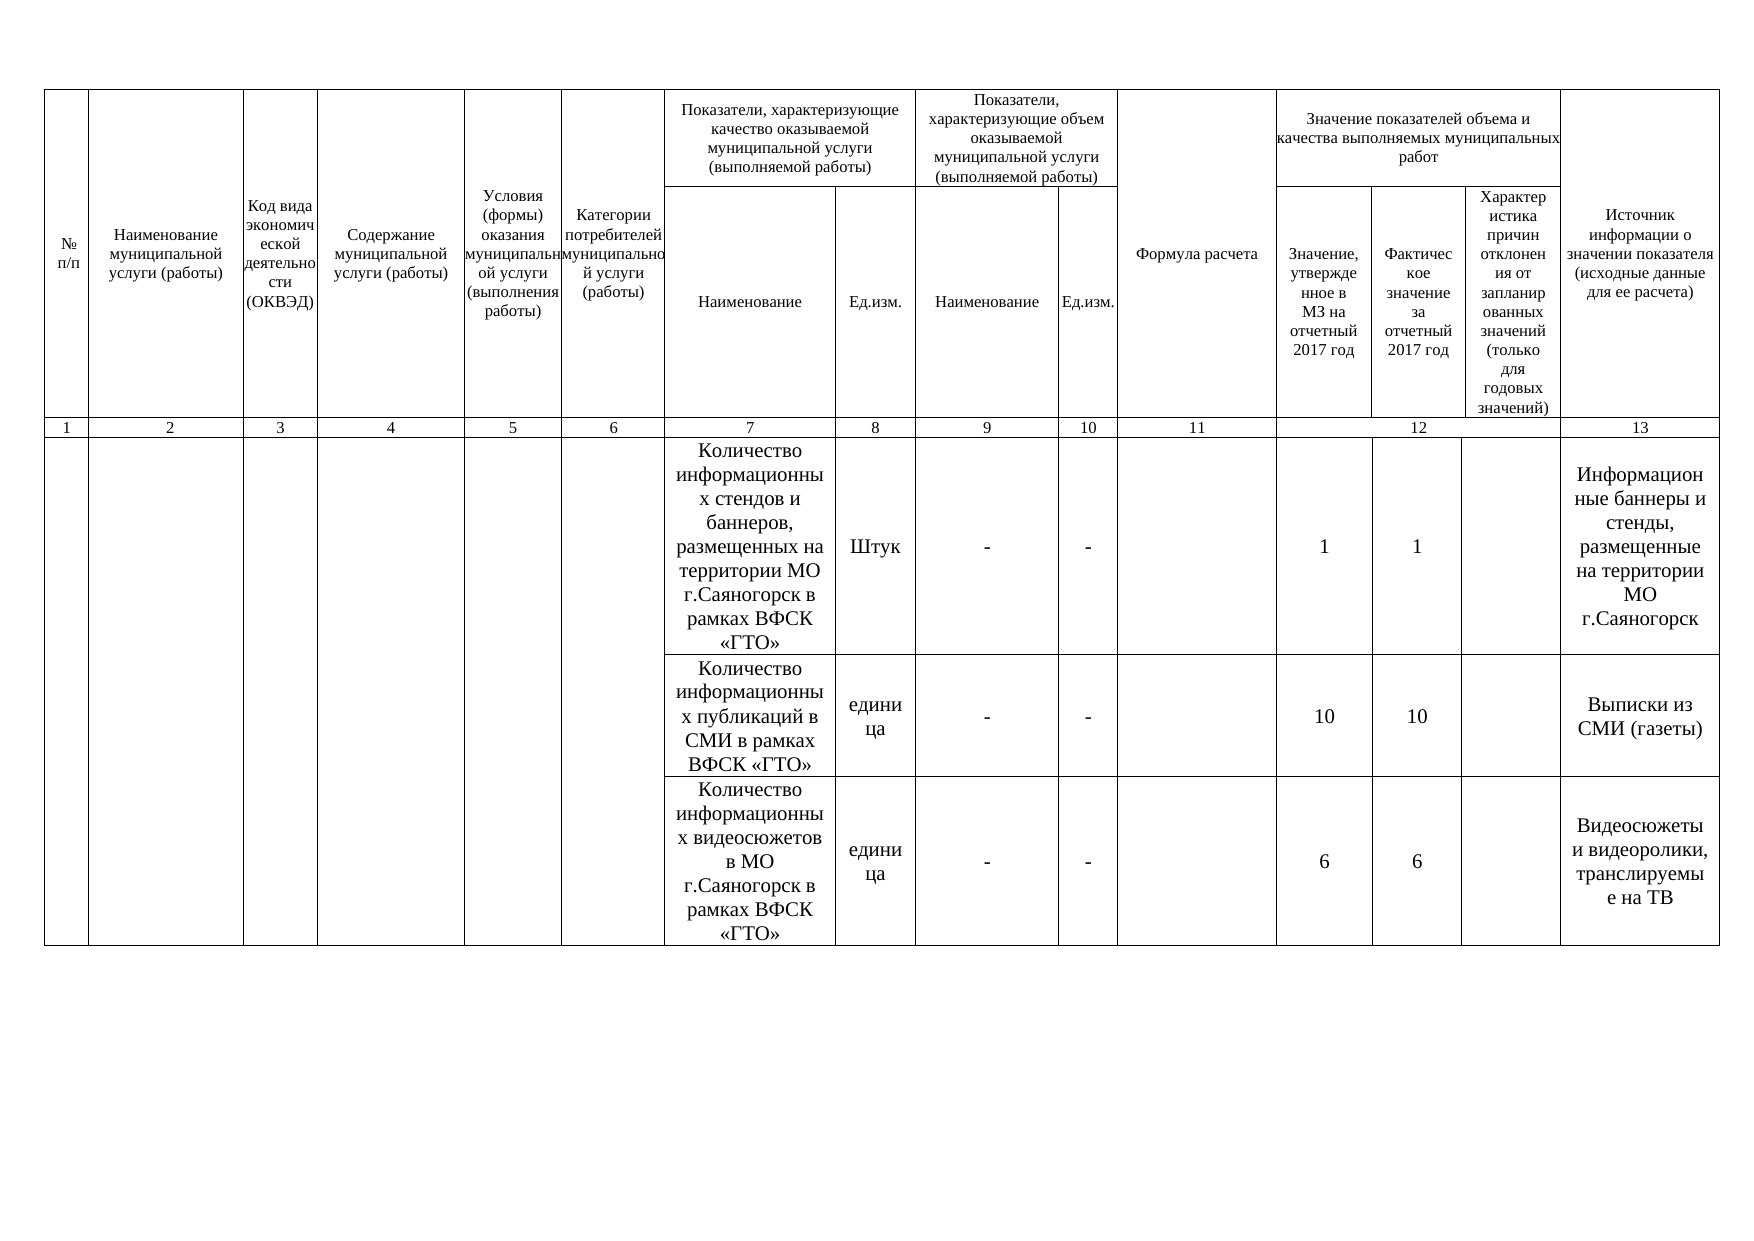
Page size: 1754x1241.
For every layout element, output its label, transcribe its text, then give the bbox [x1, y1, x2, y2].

table_cell Видеосюжеты и видеоролики, транслируемые на ТВ [1561, 777, 1719, 945]
table_header Категории потребителей муниципальной услуги (работы) [562, 90, 664, 417]
table_cell Ед.изм. [836, 187, 915, 417]
table_cell 12 [1277, 418, 1560, 437]
table_cell Значение, утвержденное в МЗ на отчетный 2017 год [1277, 187, 1371, 417]
table_cell - [916, 438, 1058, 654]
table_cell - [1059, 438, 1117, 654]
table_cell Наименование [916, 187, 1058, 417]
table_cell Наименование [665, 187, 835, 417]
table_cell 10 [1373, 655, 1461, 776]
table_cell 7 [665, 418, 835, 437]
table_cell [1462, 655, 1560, 776]
table_cell Ед.изм. [1059, 187, 1117, 417]
table_cell 3 [244, 418, 317, 437]
table_cell Информационные баннеры и стенды, размещенные на территории МО г.Саяногорск [1561, 438, 1719, 654]
table_cell [1118, 777, 1276, 945]
table_cell единица [836, 655, 915, 776]
table_cell Выписки из СМИ (газеты) [1561, 655, 1719, 776]
table_cell 6 [1277, 777, 1372, 945]
table_cell - [1059, 777, 1117, 945]
table_cell 6 [1373, 777, 1461, 945]
table_cell 1 [45, 418, 88, 437]
table_cell Количество информационных публикаций в СМИ в рамках ВФСК «ГТО» [665, 655, 835, 776]
table_header № п/п [45, 90, 88, 417]
table_cell 5 [465, 418, 561, 437]
table_cell 2 [89, 418, 243, 437]
table_header Наименование муниципальной услуги (работы) [89, 90, 243, 417]
table_header Условия (формы) оказания муниципальной услуги (выполнения работы) [465, 90, 561, 417]
table_cell 11 [1118, 418, 1276, 437]
table_cell Фактическое значение за отчетный 2017 год [1372, 187, 1465, 417]
table_header Формула расчета [1118, 90, 1276, 417]
table_cell 10 [1059, 418, 1117, 437]
table_cell Количество информационных стендов и баннеров, размещенных на территории МО г.Саяногорск в рамках ВФСК «ГТО» [665, 438, 835, 654]
table_cell единица [836, 777, 915, 945]
table_cell 8 [836, 418, 915, 437]
table_cell 6 [562, 418, 664, 437]
table_cell Штук [836, 438, 915, 654]
table_header Показатели, характеризующие объем оказываемой муниципальной услуги (выполняемой работы) [916, 90, 1117, 186]
table_header Код вида экономической деятельности (ОКВЭД) [244, 90, 317, 417]
table_cell 1 [1373, 438, 1461, 654]
table_cell [1118, 438, 1276, 654]
table_cell Количество информационных видеосюжетов в МО г.Саяногорск в рамках ВФСК «ГТО» [665, 777, 835, 945]
table_header Содержание муниципальной услуги (работы) [318, 90, 464, 417]
table_cell - [1059, 655, 1117, 776]
table_cell [1462, 438, 1560, 654]
table_cell 9 [916, 418, 1058, 437]
table_cell [1118, 655, 1276, 776]
table_cell 1 [1277, 438, 1372, 654]
table_header Показатели, характеризующие качество оказываемой муниципальной услуги (выполняемой работы) [665, 90, 915, 186]
table_cell - [916, 655, 1058, 776]
table_cell [1462, 777, 1560, 945]
table_header Значение показателей объема и качества выполняемых муниципальных работ [1277, 90, 1560, 186]
table_cell Характеристика причин отклонения от запланированных значений (только для годовых значений) [1466, 187, 1560, 417]
table_cell 10 [1277, 655, 1372, 776]
table_cell 4 [318, 418, 464, 437]
table_cell - [916, 777, 1058, 945]
table_cell 13 [1561, 418, 1719, 437]
table_header Источник информации о значении показателя (исходные данные для ее расчета) [1561, 90, 1719, 417]
